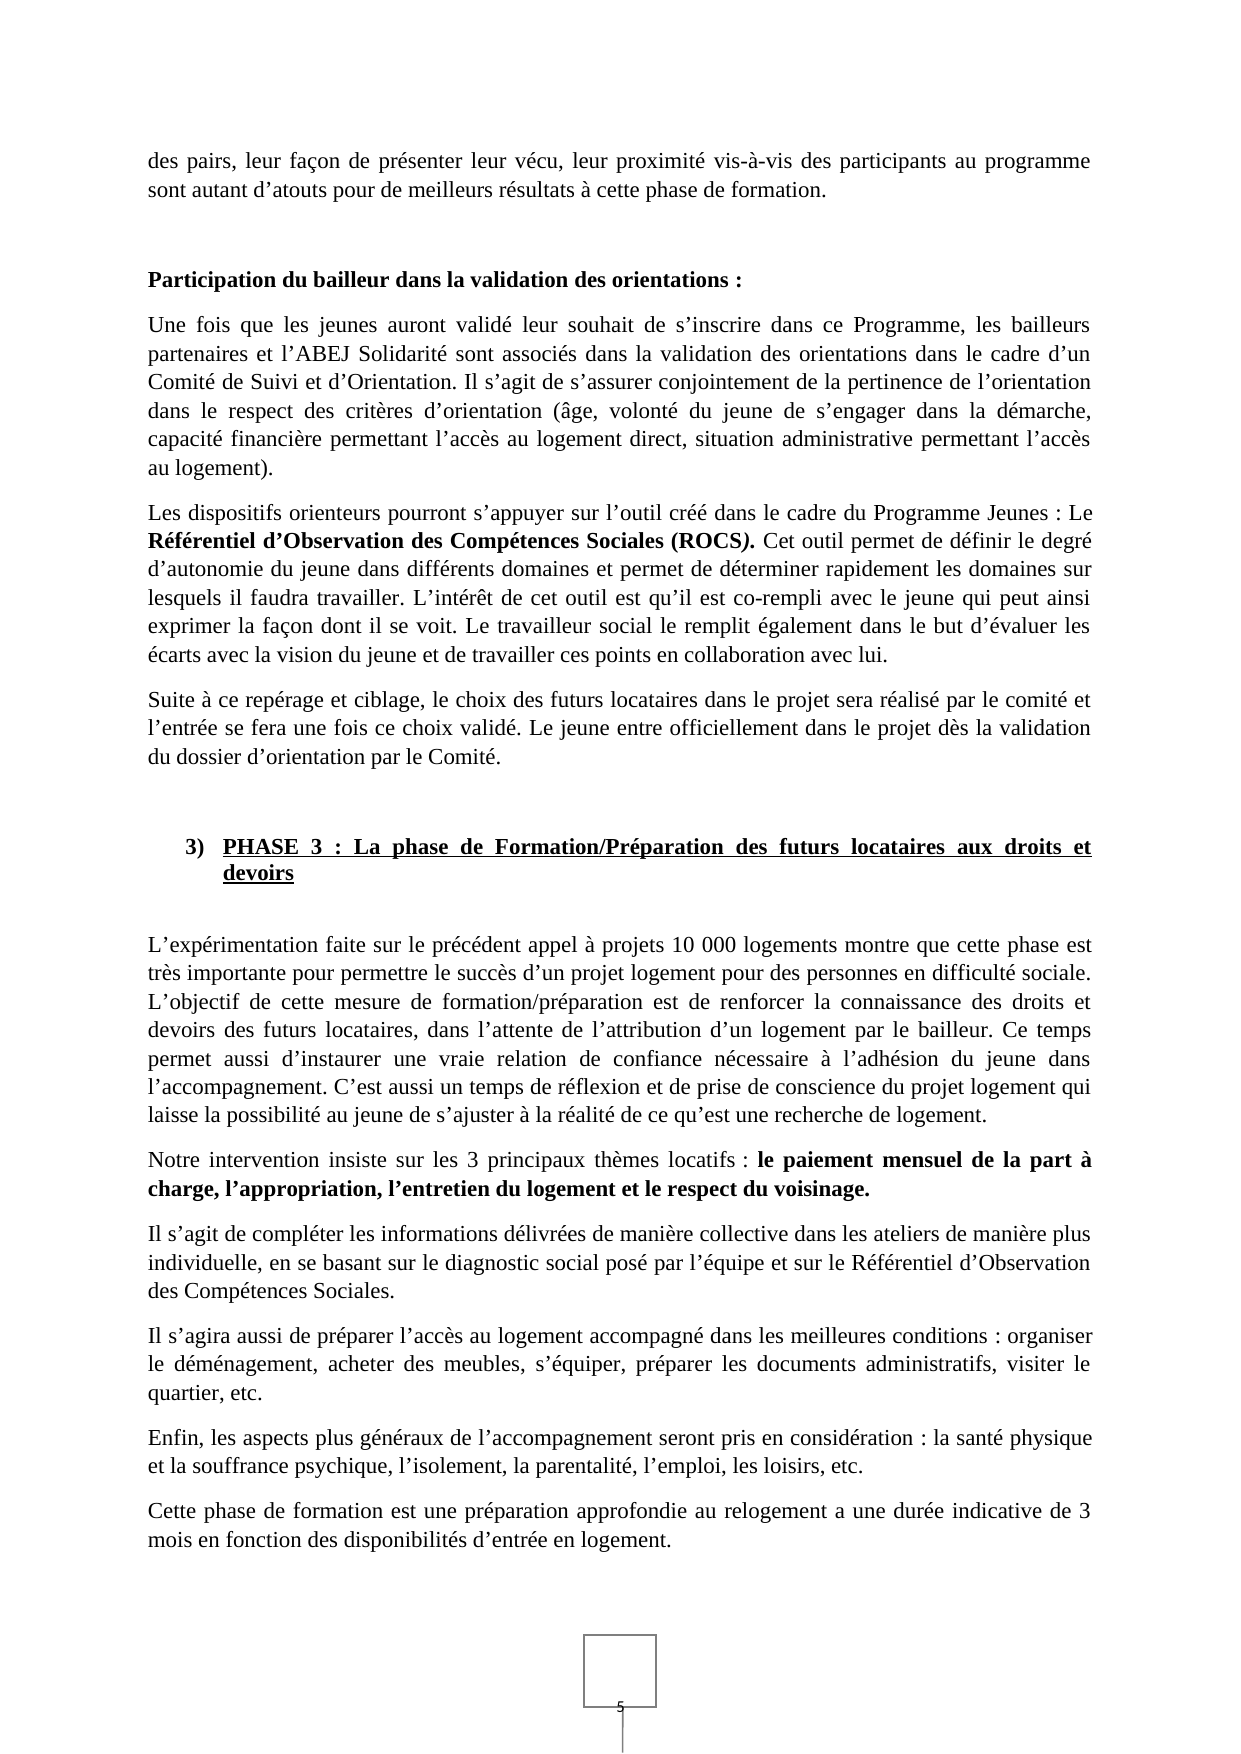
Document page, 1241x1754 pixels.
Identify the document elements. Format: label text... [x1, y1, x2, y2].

text Il s’agira aussi de préparer l’accès au logement accompagné dans les meilleures conditions : organiser le déménagement, acheter des meubles, s’équiper, préparer les documents administratifs, visiter le quartier, etc. [148, 1322, 1093, 1405]
text L’expérimentation faite sur le précédent appel à projets 10 000 logements montre que cette phase est très importante pour permettre le succès d’un projet logement pour des personnes en difficulté sociale. L’objectif de cette mesure de formation/préparation est de renforcer la connaissance des droits et devoirs des futurs locataires, dans l’attente de l’attribution d’un logement par le bailleur. Ce temps permet aussi d’instaurer une vraie relation de confiance nécessaire à l’adhésion du jeune dans l’accompagnement. C’est aussi un temps de réflexion et de prise de conscience du projet logement qui laisse la possibilité au jeune de s’ajuster à la réalité de ce qu’est une recherche de logement. [148, 931, 1093, 1128]
list PHASE 3 : La phase de Formation/Préparation des futurs locataires aux droits et devoirs [185, 833, 1093, 886]
text Participation du bailleur dans la validation des orientations : [148, 266, 1093, 293]
text Enfin, les aspects plus généraux de l’accompagnement seront pris en considération : la santé physique et la souffrance psychique, l’isolement, la parentalité, l’emploi, les loisirs, etc. [148, 1424, 1093, 1479]
text Les dispositifs orienteurs pourront s’appuyer sur l’outil créé dans le cadre du Programme Jeunes : Le Référentiel d’Observation des Compétences Sociales (ROCS). Cet outil permet de définir le degré d’autonomie du jeune dans différents domaines et permet de déterminer rapidement les domaines sur lesquels il faudra travailler. L’intérêt de cet outil est qu’il est co-rempli avec le jeune qui peut ainsi exprimer la façon dont il se voit. Le travailleur social le remplit également dans le but d’évaluer les écarts avec la vision du jeune et de travailler ces points en collaboration avec lui. [148, 499, 1093, 667]
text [148, 148, 1093, 202]
text Cette phase de formation est une préparation approfondie au relogement a une durée indicative de 3 mois en fonction des disponibilités d’entrée en logement. [148, 1498, 1093, 1552]
text Une fois que les jeunes auront validé leur souhait de s’inscrire dans ce Programme, les bailleurs partenaires et l’ABEJ Solidarité sont associés dans la validation des orientations dans le cadre d’un Comité de Suivi et d’Orientation. Il s’agit de s’assurer conjointement de la pertinence de l’orientation dans le respect des critères d’orientation (âge, volonté du jeune de s’engager dans la démarche, capacité financière permettant l’accès au logement direct, situation administrative permettant l’accès au logement). [148, 311, 1093, 480]
text Il s’agit de compléter les informations délivrées de manière collective dans les ateliers de manière plus individuelle, en se basant sur le diagnostic social posé par l’équipe et sur le Référentiel d’Observation des Compétences Sociales. [148, 1220, 1093, 1303]
text Suite à ce repérage et ciblage, le choix des futurs locataires dans le projet sera réalisé par le comité et l’entrée se fera une fois ce choix validé. Le jeune entre officiellement dans le projet dès la validation du dossier d’orientation par le Comité. [148, 686, 1093, 769]
text Notre intervention insiste sur les 3 principaux thèmes locatifs : le paiement mensuel de la part à charge, l’appropriation, l’entretien du logement et le respect du voisinage. [148, 1147, 1093, 1201]
